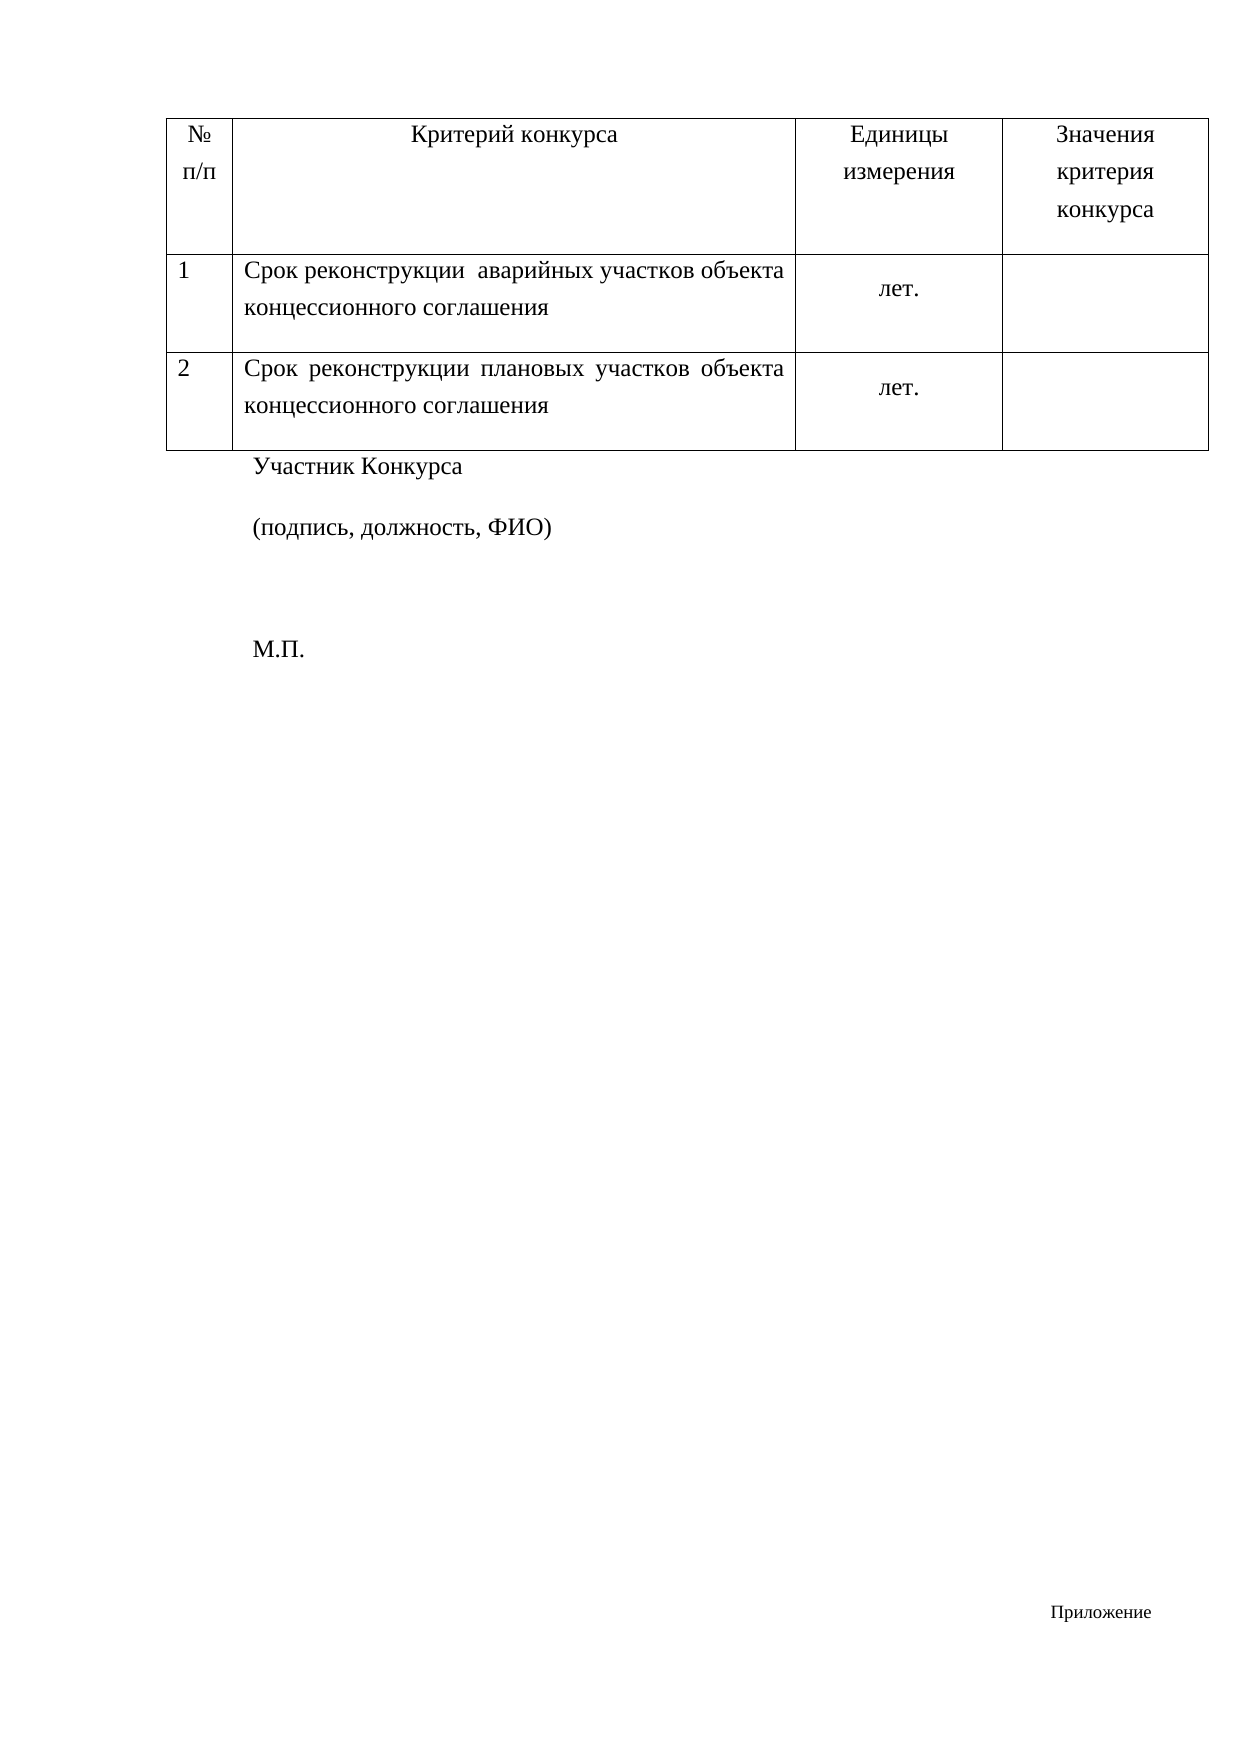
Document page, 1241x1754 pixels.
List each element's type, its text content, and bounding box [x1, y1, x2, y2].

table_cell лет. [796, 353, 1002, 450]
text М.П. [177, 634, 1152, 662]
table_header № п/п [167, 119, 232, 254]
table_header Критерий конкурса [233, 119, 795, 254]
text (подпись, должность, ФИО) [177, 512, 1152, 541]
text Участник Конкурса [177, 451, 1152, 480]
table_cell Срок реконструкции аварийных участков объекта концессионного соглашения [233, 255, 795, 352]
text Приложение [740, 1601, 1152, 1623]
table_cell 2 [167, 353, 232, 450]
table_cell 1 [167, 255, 232, 352]
table_header Значения критерия конкурса [1003, 119, 1208, 254]
table_cell Срок реконструкции плановых участков объекта концессионного соглашения [233, 353, 795, 450]
table_cell лет. [796, 255, 1002, 352]
table_header Единицы измерения [796, 119, 1002, 254]
table_cell [1003, 353, 1208, 450]
table_cell [1003, 255, 1208, 352]
